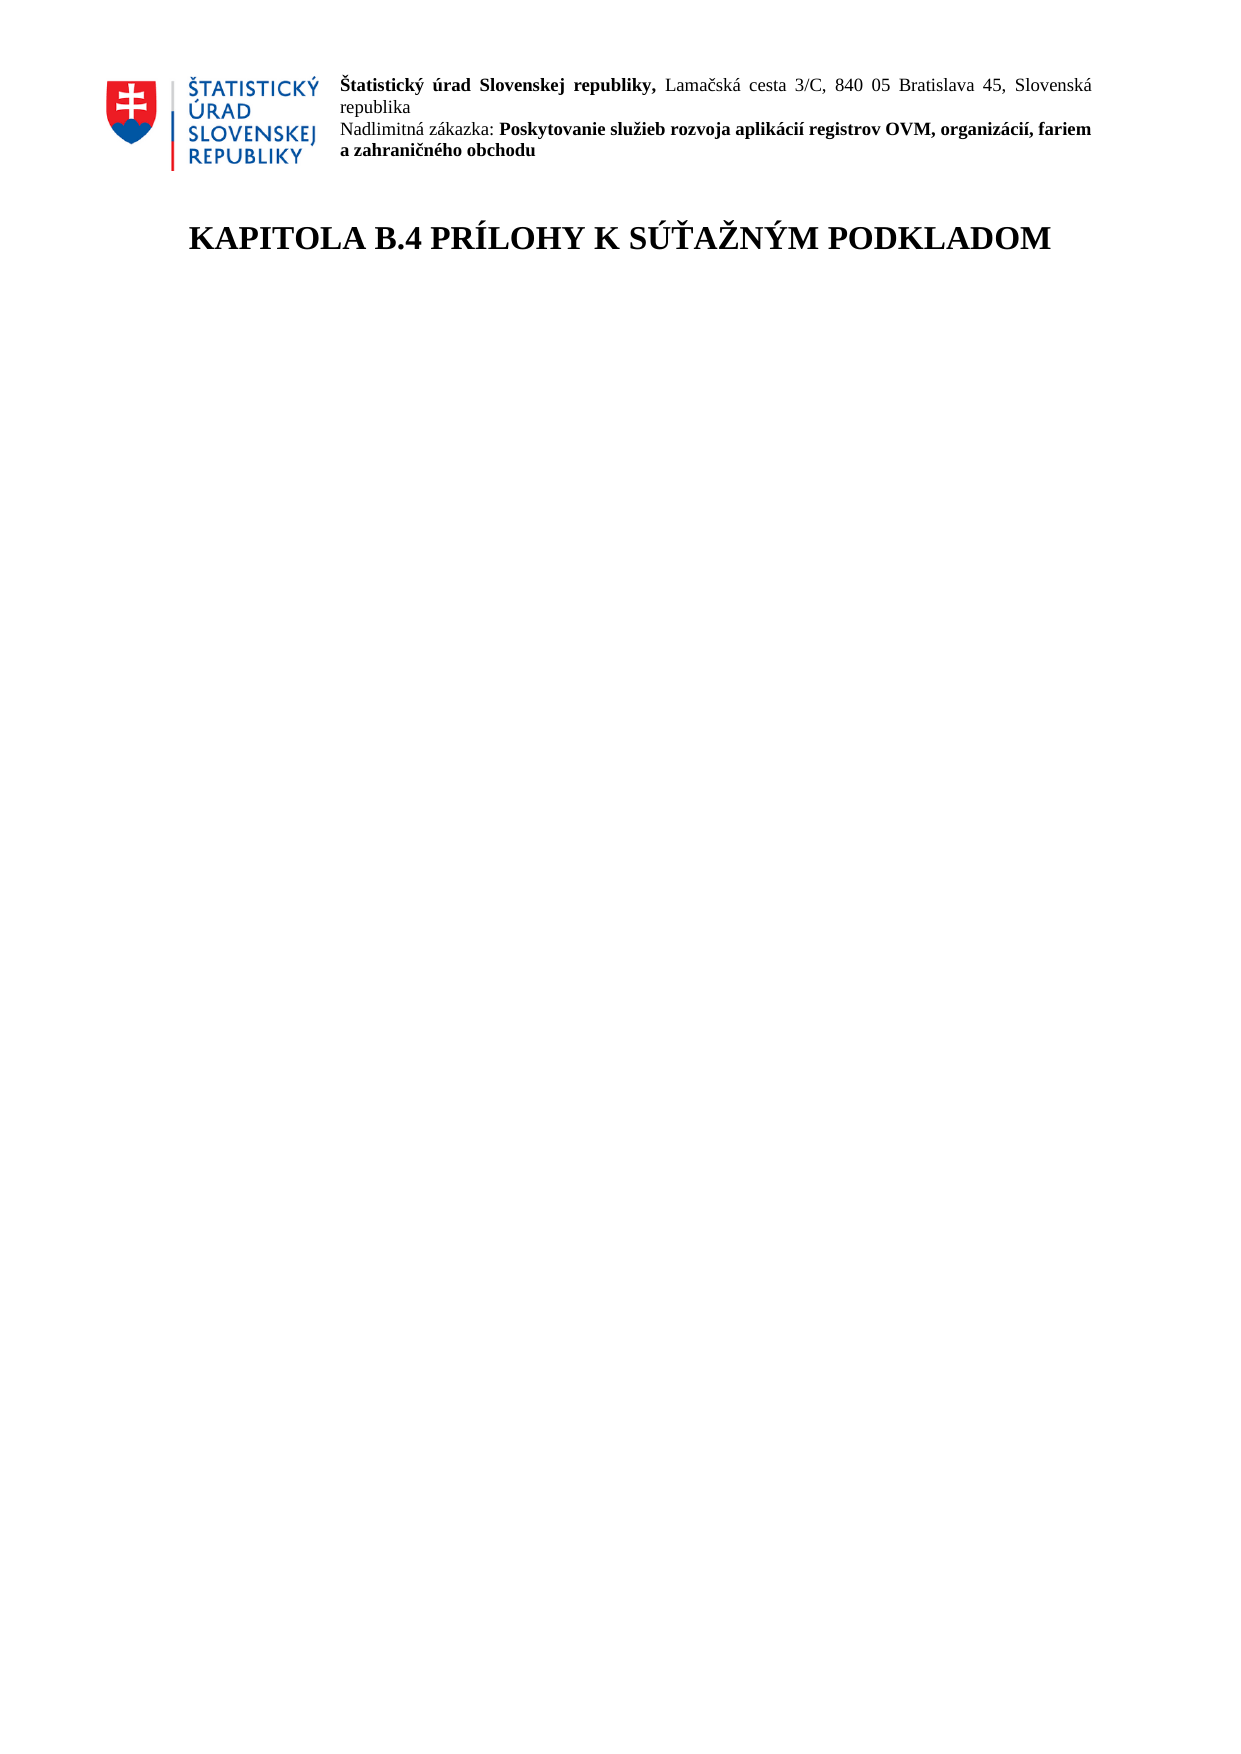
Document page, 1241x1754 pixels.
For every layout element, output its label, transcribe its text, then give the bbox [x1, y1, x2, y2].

subtitle KAPITOLA B.4 PRÍLOHY K SÚŤAŽNÝM PODKLADOM [148, 219, 1092, 257]
picture [106, 76, 319, 171]
